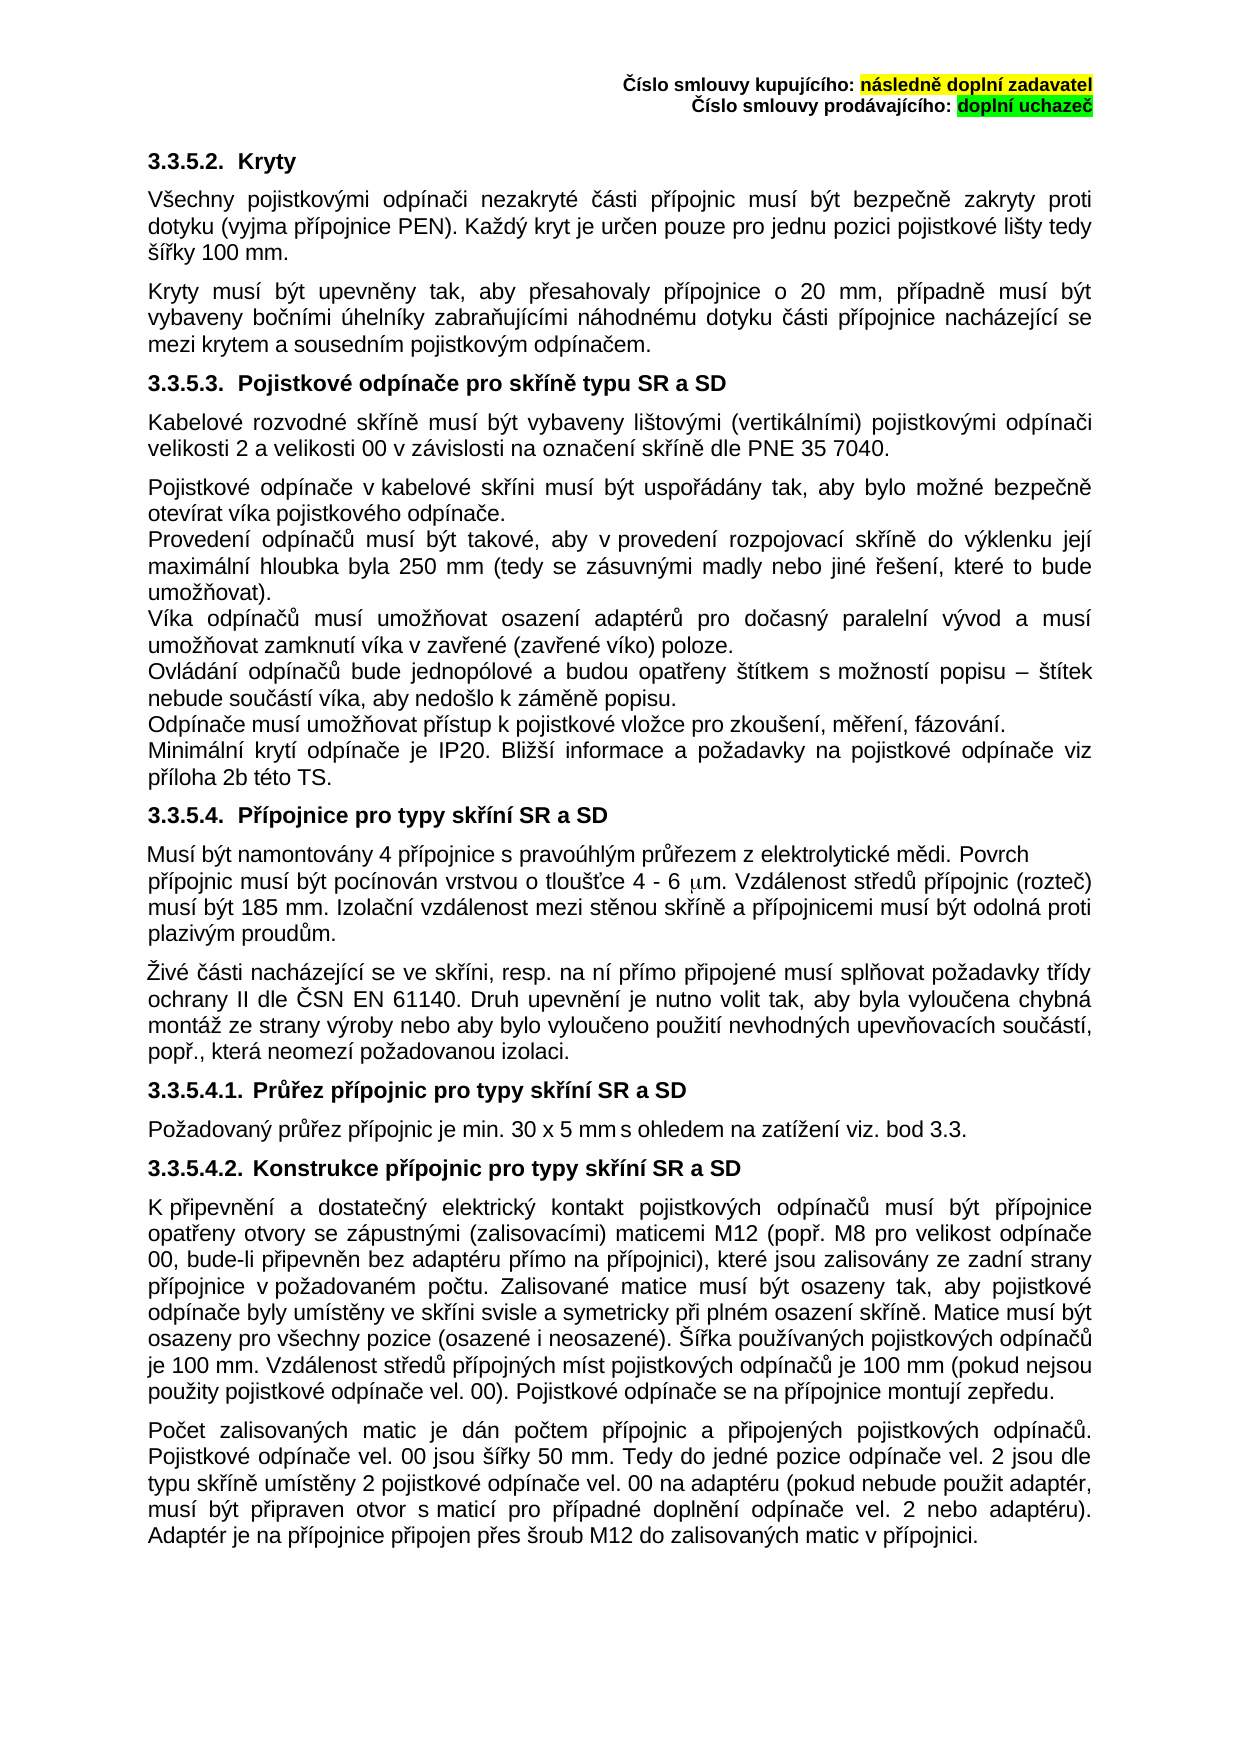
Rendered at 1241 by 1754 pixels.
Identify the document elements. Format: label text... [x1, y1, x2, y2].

list Kryty [148, 148, 1093, 174]
list Průřez přípojnic pro typy skříní SR a SD [148, 1077, 1093, 1103]
text K připevnění a dostatečný elektrický kontakt pojistkových odpínačů musí být přípojnice opatřeny otvory se zápustnými (zalisovacími) maticemi M12 (popř. M8 pro velikost odpínače 00, bude-li připevněn bez adaptéru přímo na přípojnici), které jsou zalisovány ze zadní strany přípojnice v požadovaném počtu. Zalisované matice musí být osazeny tak, aby pojistkové odpínače byly umístěny ve skříni svisle a symetricky při plném osazení skříně. Matice musí být osazeny pro všechny pozice (osazené i neosazené). Šířka používaných pojistkových odpínačů je 100 mm. Vzdálenost středů přípojných míst pojistkových odpínačů je 100 mm (pokud nejsou použity pojistkové odpínače vel. 00). Pojistkové odpínače se na přípojnice montují zepředu. [148, 1194, 1093, 1404]
text Kabelové rozvodné skříně musí být vybaveny lištovými (vertikálními) pojistkovými odpínači velikosti 2 a velikosti 00 v závislosti na označení skříně dle PNE 35 7040. [148, 408, 1093, 461]
text Počet zalisovaných matic je dán počtem přípojnic a připojených pojistkových odpínačů. Pojistkové odpínače vel. 00 jsou šířky 50 mm. Tedy do jedné pozice odpínače vel. 2 jsou dle typu skříně umístěny 2 pojistkové odpínače vel. 00 na adaptéru (pokud nebude použit adaptér, musí být připraven otvor s maticí pro případné doplnění odpínače vel. 2 nebo adaptéru). Adaptér je na přípojnice připojen přes šroub M12 do zalisovaných matic v přípojnici. [148, 1417, 1093, 1549]
text Musí být namontovány 4 přípojnice s pravoúhlým průřezem z elektrolytické mědi. Povrch přípojnic musí být pocínován vrstvou o tloušťce 4 - 6 m. Vzdálenost středů přípojnic (rozteč) musí být 185 mm. Izolační vzdálenost mezi stěnou skříně a přípojnicemi musí být odolná proti plazivým proudům. [146, 841, 1093, 947]
text Odpínače musí umožňovat přístup k pojistkové vložce pro zkoušení, měření, fázování. [148, 711, 1093, 737]
text Pojistkové odpínače v kabelové skříni musí být uspořádány tak, aby bylo možné bezpečně otevírat víka pojistkového odpínače. [148, 474, 1093, 526]
text Všechny pojistkovými odpínači nezakryté části přípojnic musí být bezpečně zakryty proti dotyku (vyjma přípojnice PEN). Každý kryt je určen pouze pro jednu pozici pojistkové lišty tedy šířky 100 mm. [148, 186, 1093, 266]
list Pojistkové odpínače pro skříně typu SR a SD [148, 369, 1093, 396]
text Minimální krytí odpínače je IP20. Bližší informace a požadavky na pojistkové odpínače viz příloha 2b této TS. [148, 737, 1093, 790]
list Přípojnice pro typy skříní SR a SD [148, 802, 1093, 829]
text Víka odpínačů musí umožňovat osazení adaptérů pro dočasný paralelní vývod a musí umožňovat zamknutí víka v zavřené (zavřené víko) poloze. [148, 605, 1093, 658]
text Požadovaný průřez přípojnic je min. 30 x 5 mm s ohledem na zatížení viz. bod 3.3. [148, 1116, 1093, 1142]
text Kryty musí být upevněny tak, aby přesahovaly přípojnice o 20 mm, případně musí být vybaveny bočními úhelníky zabraňujícími náhodnému dotyku části přípojnice nacházející se mezi krytem a sousedním pojistkovým odpínačem. [148, 278, 1093, 357]
text Provedení odpínačů musí být takové, aby v provedení rozpojovací skříně do výklenku její maximální hloubka byla 250 mm (tedy se zásuvnými madly nebo jiné řešení, které to bude umožňovat). [148, 526, 1093, 605]
list Konstrukce přípojnic pro typy skříní SR a SD [148, 1155, 1093, 1181]
text Živé části nacházející se ve skříni, resp. na ní přímo připojené musí splňovat požadavky třídy ochrany II dle ČSN EN 61140. Druh upevnění je nutno volit tak, aby byla vyloučena chybná montáž ze strany výroby nebo aby bylo vyloučeno použití nevhodných upevňovacích součástí, popř., která neomezí požadovanou izolaci. [146, 959, 1093, 1064]
text Ovládání odpínačů bude jednopólové a budou opatřeny štítkem s možností popisu – štítek nebude součástí víka, aby nedošlo k záměně popisu. [148, 658, 1093, 711]
